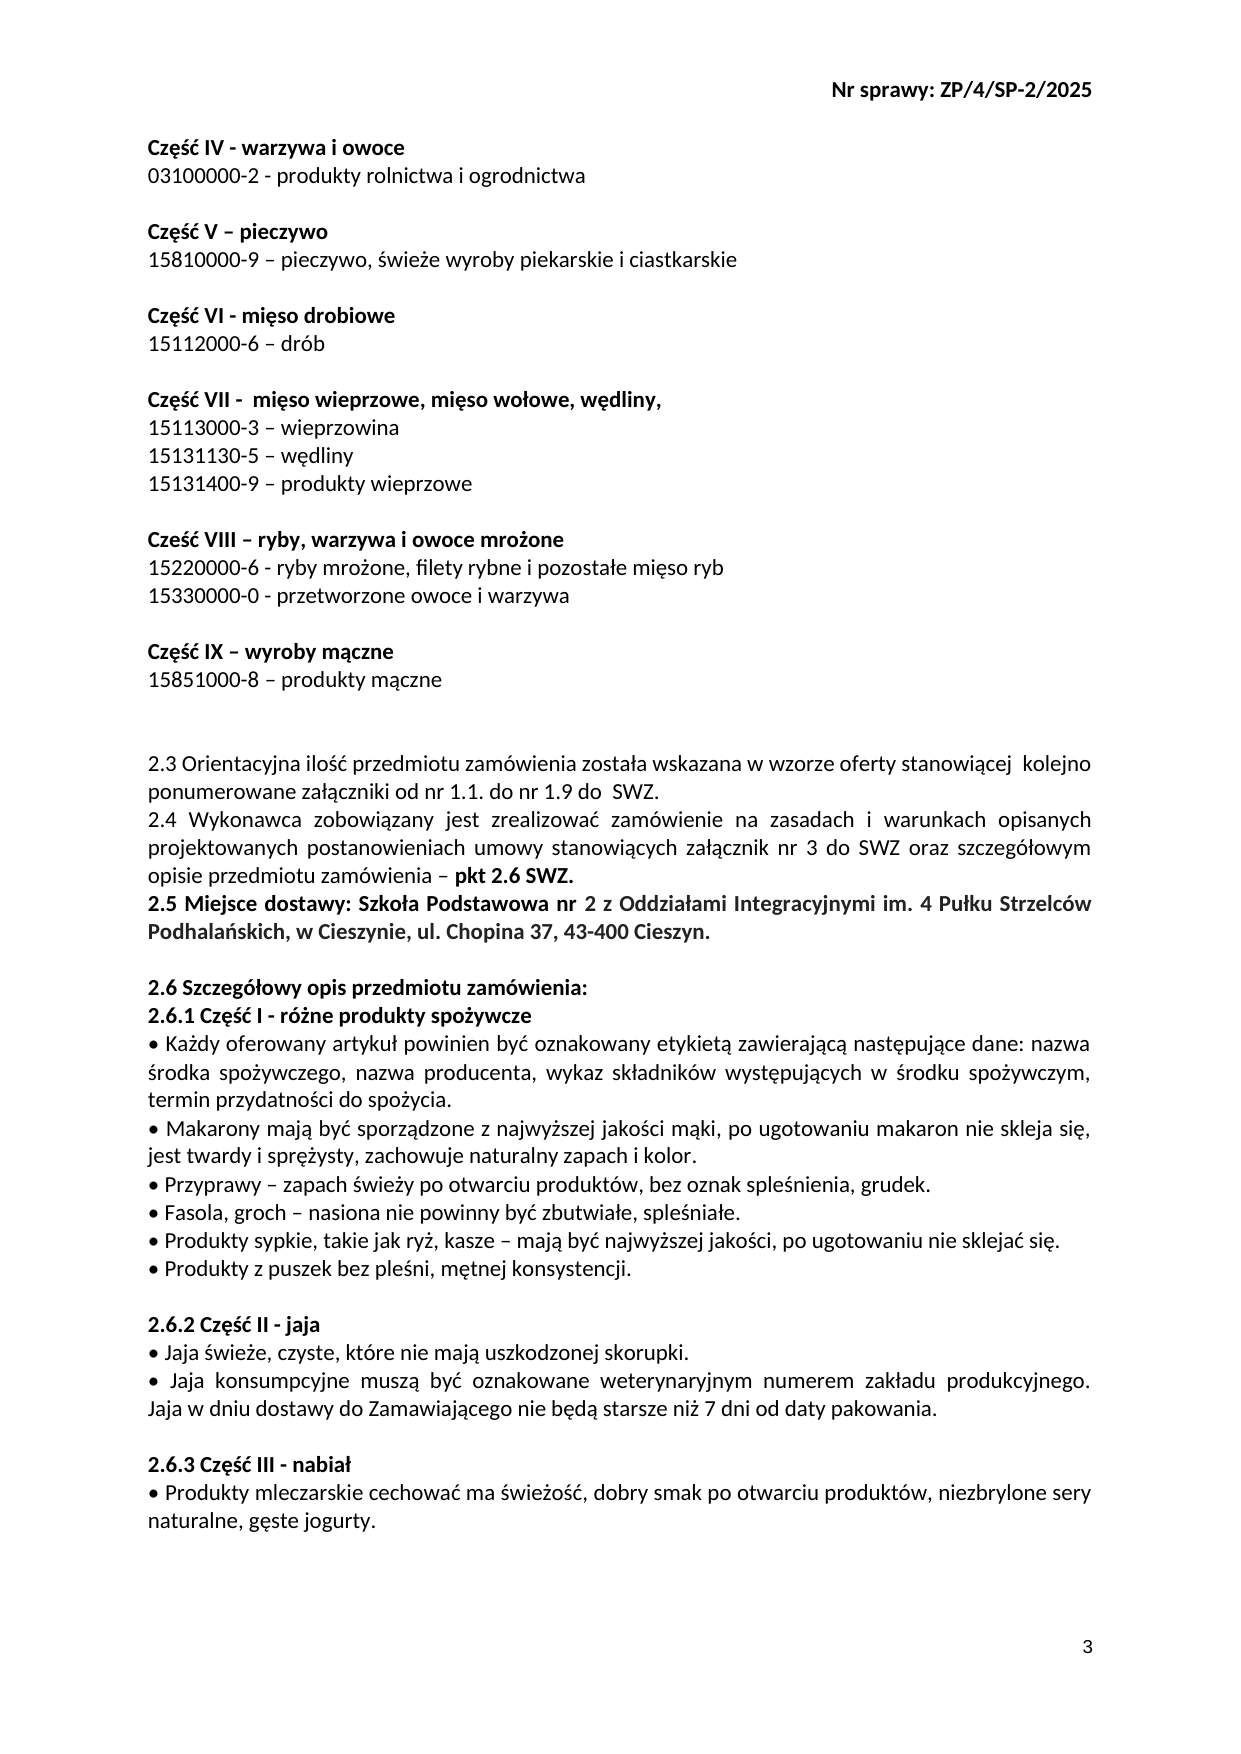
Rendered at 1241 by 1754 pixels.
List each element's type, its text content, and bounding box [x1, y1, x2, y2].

list 15851000-8 – produkty mączne [148, 665, 1092, 693]
list • Produkty mleczarskie cechować ma świeżość, dobry smak po otwarciu produktów, niezbrylone sery naturalne, gęste jogurty. [148, 1478, 1092, 1534]
list 15112000-6 – drób [148, 329, 1092, 357]
list • Przyprawy – zapach świeży po otwarciu produktów, bez oznak spleśnienia, grudek. [148, 1170, 1092, 1198]
list Cześć VIII – ryby, warzywa i owoce mrożone [148, 525, 1092, 553]
list • Produkty z puszek bez pleśni, mętnej konsystencji. [148, 1254, 1092, 1282]
list 2.6.2 Część II - jaja [148, 1310, 1092, 1338]
list Część VI - mięso drobiowe [148, 301, 1092, 329]
list • Jaja konsumpcyjne muszą być oznakowane weterynaryjnym numerem zakładu produkcyjnego. Jaja w dniu dostawy do Zamawiającego nie będą starsze niż 7 dni od daty pakowania. [148, 1366, 1092, 1422]
list 15131400-9 – produkty wieprzowe [148, 469, 1092, 497]
list • Każdy oferowany artykuł powinien być oznakowany etykietą zawierającą następujące dane: nazwa środka spożywczego, nazwa producenta, wykaz składników występujących w środku spożywczym, termin przydatności do spożycia. [148, 1029, 1092, 1114]
list 2.4 Wykonawca zobowiązany jest zrealizować zamówienie na zasadach i warunkach opisanych projektowanych postanowieniach umowy stanowiących załącznik nr 3 do SWZ oraz szczegółowym opisie przedmiotu zamówienia – pkt 2.6 SWZ. [148, 805, 1092, 889]
list 2.6 Szczegółowy opis przedmiotu zamówienia: [148, 973, 1092, 1002]
list Część V – pieczywo [148, 217, 1092, 245]
list 2.3 Orientacyjna ilość przedmiotu zamówienia została wskazana w wzorze oferty stanowiącej kolejno ponumerowane załączniki od nr 1.1. do nr 1.9 do SWZ. [148, 749, 1092, 805]
list • Makarony mają być sporządzone z najwyższej jakości mąki, po ugotowaniu makaron nie skleja się, jest twardy i sprężysty, zachowuje naturalny zapach i kolor. [148, 1114, 1092, 1170]
text 15131130-5 – wędliny [148, 441, 1092, 469]
list Część VII - mięso wieprzowe, mięso wołowe, wędliny, [148, 385, 1092, 413]
list • Fasola, groch – nasiona nie powinny być zbutwiałe, spleśniałe. [148, 1198, 1092, 1226]
list • Produkty sypkie, takie jak ryż, kasze – mają być najwyższej jakości, po ugotowaniu nie sklejać się. [148, 1226, 1092, 1254]
list Część IV - warzywa i owoce [148, 133, 1092, 161]
list 15220000-6 - ryby mrożone, filety rybne i pozostałe mięso ryb [148, 553, 1092, 581]
list 03100000-2 - produkty rolnictwa i ogrodnictwa [148, 161, 1092, 189]
list • Jaja świeże, czyste, które nie mają uszkodzonej skorupki. [148, 1338, 1092, 1366]
list 2.5 Miejsce dostawy: Szkoła Podstawowa nr 2 z Oddziałami Integracyjnymi im. 4 Pułku Strzelców Podhalańskich, w Cieszynie, ul. Chopina 37, 43-400 Cieszyn. [148, 889, 1092, 946]
text 15113000-3 – wieprzowina [148, 413, 1092, 441]
list Część IX – wyroby mączne [148, 637, 1092, 665]
list 2.6.3 Część III - nabiał [148, 1450, 1092, 1478]
list 15810000-9 – pieczywo, świeże wyroby piekarskie i ciastkarskie [148, 245, 1092, 273]
list 15330000-0 - przetworzone owoce i warzywa [148, 581, 1092, 609]
list 2.6.1 Część I - różne produkty spożywcze [148, 1002, 1092, 1029]
